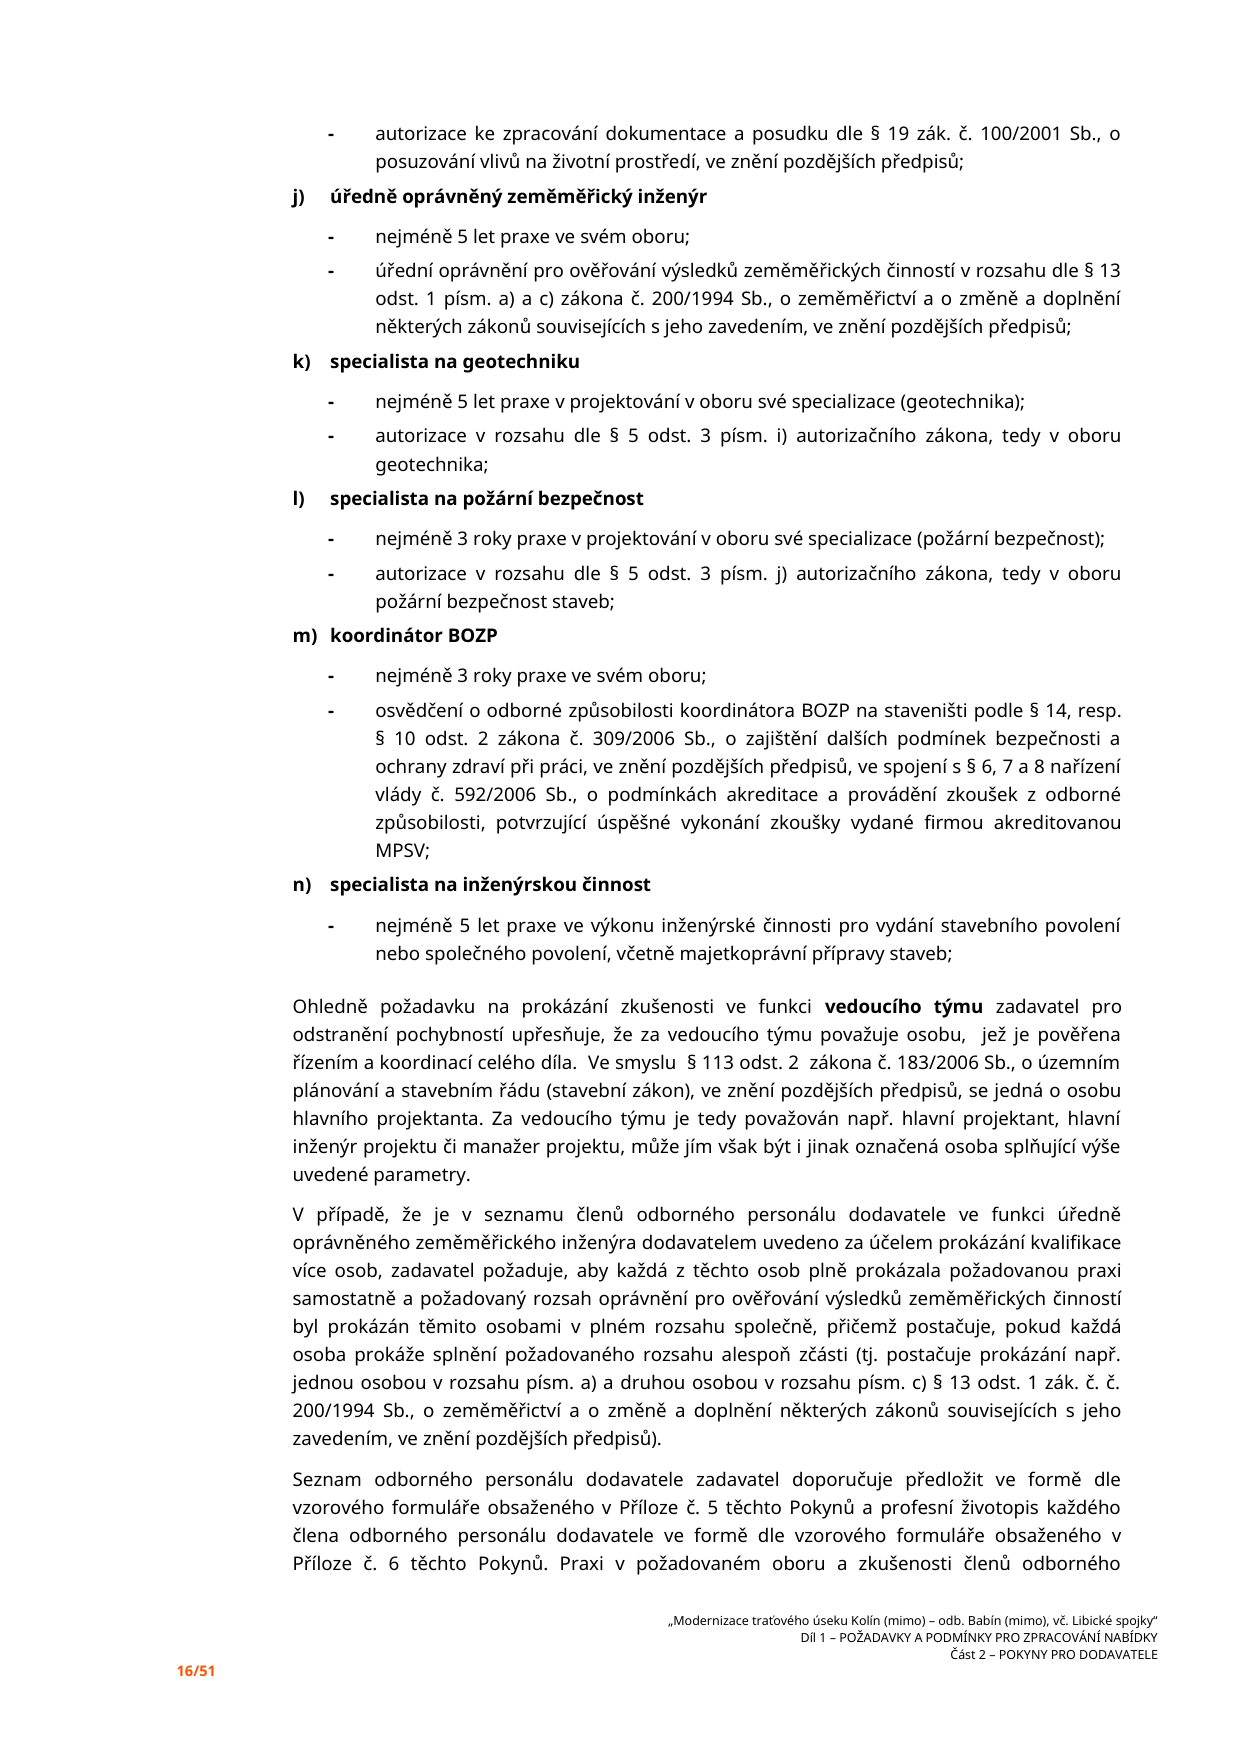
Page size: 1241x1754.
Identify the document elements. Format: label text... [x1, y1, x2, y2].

text autorizace v rozsahu dle § 5 odst. 3 písm. i) autorizačního zákona, tedy v oboru geotechnika; [328, 423, 1122, 476]
list koordinátor BOZP [292, 622, 1122, 648]
list specialista na geotechniku [292, 348, 1122, 373]
text V případě, že je v seznamu členů odborného personálu dodavatele ve funkci úředně oprávněného zeměměřického inženýra dodavatelem uvedeno za účelem prokázání kvalifikace více osob, zadavatel požaduje, aby každá z těchto osob plně prokázala požadovanou praxi samostatně a požadovaný rozsah oprávnění pro ověřování výsledků zeměměřických činností byl prokázán těmito osobami v plném rozsahu společně, přičemž postačuje, pokud každá osoba prokáže splnění požadovaného rozsahu alespoň zčásti (tj. postačuje prokázání např. jednou osobou v rozsahu písm. a) a druhou osobou v rozsahu písm. c) § 13 odst. 1 zák. č. č. 200/1994 Sb., o zeměměřictví a o změně a doplnění některých zákonů souvisejících s jeho zavedením, ve znění pozdějších předpisů). [292, 1202, 1122, 1451]
list specialista na inženýrskou činnost [292, 871, 1122, 897]
text nejméně 5 let praxe ve svém oboru; [328, 223, 1122, 249]
text autorizace ke zpracování dokumentace a posudku dle § 19 zák. č. 100/2001 Sb., o posuzování vlivů na životní prostředí, ve znění pozdějších předpisů; [328, 121, 1122, 174]
text úřední oprávnění pro ověřování výsledků zeměměřických činností v rozsahu dle § 13 odst. 1 písm. a) a c) zákona č. 200/1994 Sb., o zeměměřictví a o změně a doplnění některých zákonů souvisejících s jeho zavedením, ve znění pozdějších předpisů; [328, 258, 1122, 339]
text nejméně 3 roky praxe v projektování v oboru své specializace (požární bezpečnost); [328, 526, 1122, 551]
text nejméně 3 roky praxe ve svém oboru; [328, 663, 1122, 688]
text Ohledně požadavku na prokázání zkušenosti ve funkci vedoucího týmu zadavatel pro odstranění pochybností upřesňuje, že za vedoucího týmu považuje osobu, jež je pověřena řízením a koordinací celého díla. Ve smyslu § 113 odst. 2 zákona č. 183/2006 Sb., o územním plánování a stavebním řádu (stavební zákon), ve znění pozdějších předpisů, se jedná o osobu hlavního projektanta. Za vedoucího týmu je tedy považován např. hlavní projektant, hlavní inženýr projektu či manažer projektu, může jím však být i jinak označená osoba splňující výše uvedené parametry. [292, 993, 1122, 1187]
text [292, 1466, 1122, 1576]
text nejméně 5 let praxe ve výkonu inženýrské činnosti pro vydání stavebního povolení nebo společného povolení, včetně majetkoprávní přípravy staveb; [328, 912, 1122, 965]
list úředně oprávněný zeměměřický inženýr [292, 183, 1122, 208]
list specialista na požární bezpečnost [292, 485, 1122, 511]
text autorizace v rozsahu dle § 5 odst. 3 písm. j) autorizačního zákona, tedy v oboru požární bezpečnost staveb; [328, 560, 1122, 613]
text osvědčení o odborné způsobilosti koordinátora BOZP na staveništi podle § 14, resp. § 10 odst. 2 zákona č. 309/2006 Sb., o zajištění dalších podmínek bezpečnosti a ochrany zdraví při práci, ve znění pozdějších předpisů, ve spojení s § 6, 7 a 8 nařízení vlády č. 592/2006 Sb., o podmínkách akreditace a provádění zkoušek z odborné způsobilosti, potvrzující úspěšné vykonání zkoušky vydané firmou akreditovanou MPSV; [328, 697, 1122, 863]
text nejméně 5 let praxe v projektování v oboru své specializace (geotechnika); [328, 388, 1122, 414]
